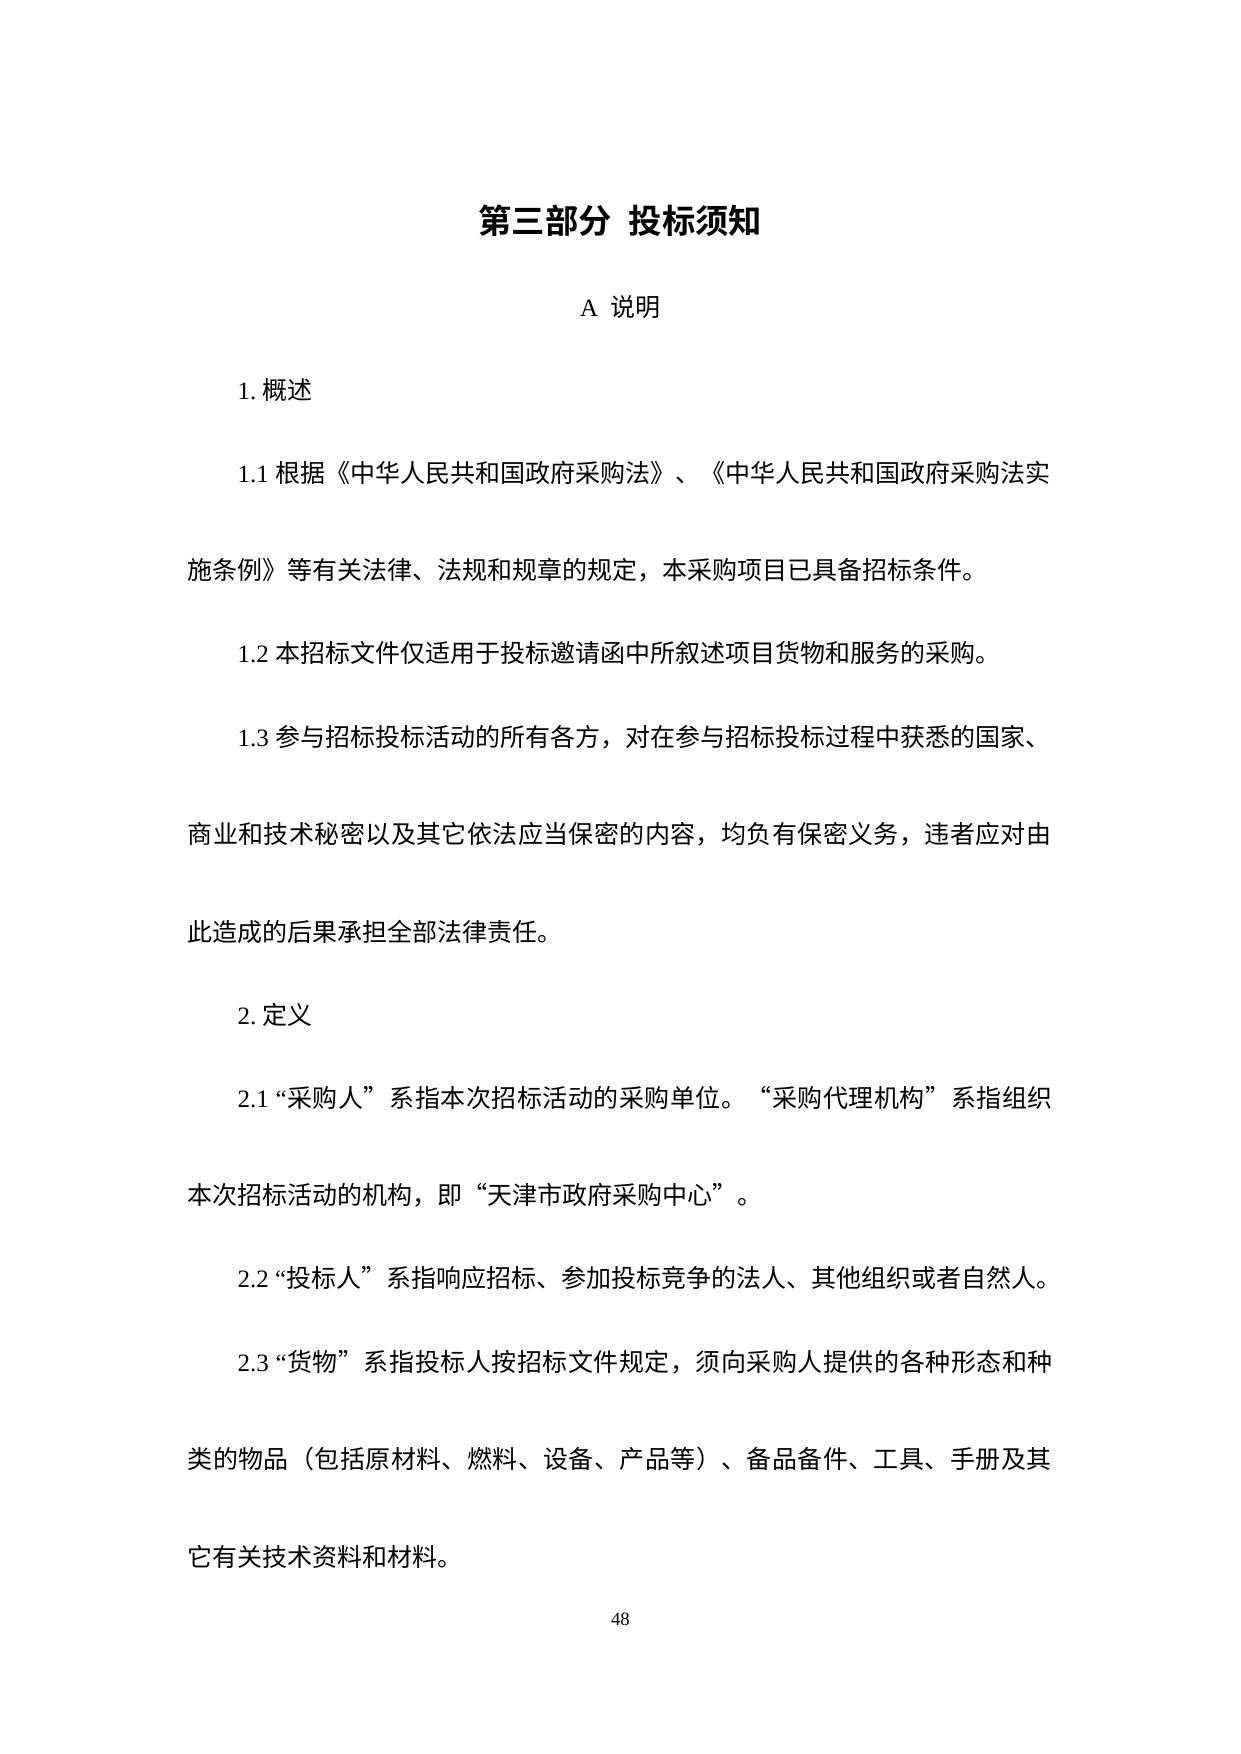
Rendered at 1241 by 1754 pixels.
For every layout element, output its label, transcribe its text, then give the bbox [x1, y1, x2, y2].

text 2.1 “采购人”系指本次招标活动的采购单位。“采购代理机构”系指组织本次招标活动的机构，即“天津市政府采购中心”。 [187, 1064, 1053, 1226]
subtitle 第三部分 投标须知 [187, 187, 1053, 252]
text 2. 定义 [187, 981, 1053, 1046]
text 1.1 根据《中华人民共和国政府采购法》、《中华人民共和国政府采购法实施条例》等有关法律、法规和规章的规定，本采购项目已具备招标条件。 [187, 439, 1053, 601]
text 2.3 “货物”系指投标人按招标文件规定，须向采购人提供的各种形态和种类的物品（包括原材料、燃料、设备、产品等）、备品备件、工具、手册及其它有关技术资料和材料。 [187, 1328, 1053, 1588]
text A 说明 [187, 273, 1053, 338]
text 1.2 本招标文件仅适用于投标邀请函中所叙述项目货物和服务的采购。 [187, 619, 1053, 684]
text 2.2 “投标人”系指响应招标、参加投标竞争的法人、其他组织或者自然人。 [187, 1244, 1053, 1309]
text 1.3 参与招标投标活动的所有各方，对在参与招标投标过程中获悉的国家、商业和技术秘密以及其它依法应当保密的内容，均负有保密义务，违者应对由此造成的后果承担全部法律责任。 [187, 703, 1053, 963]
text 1. 概述 [187, 356, 1053, 421]
